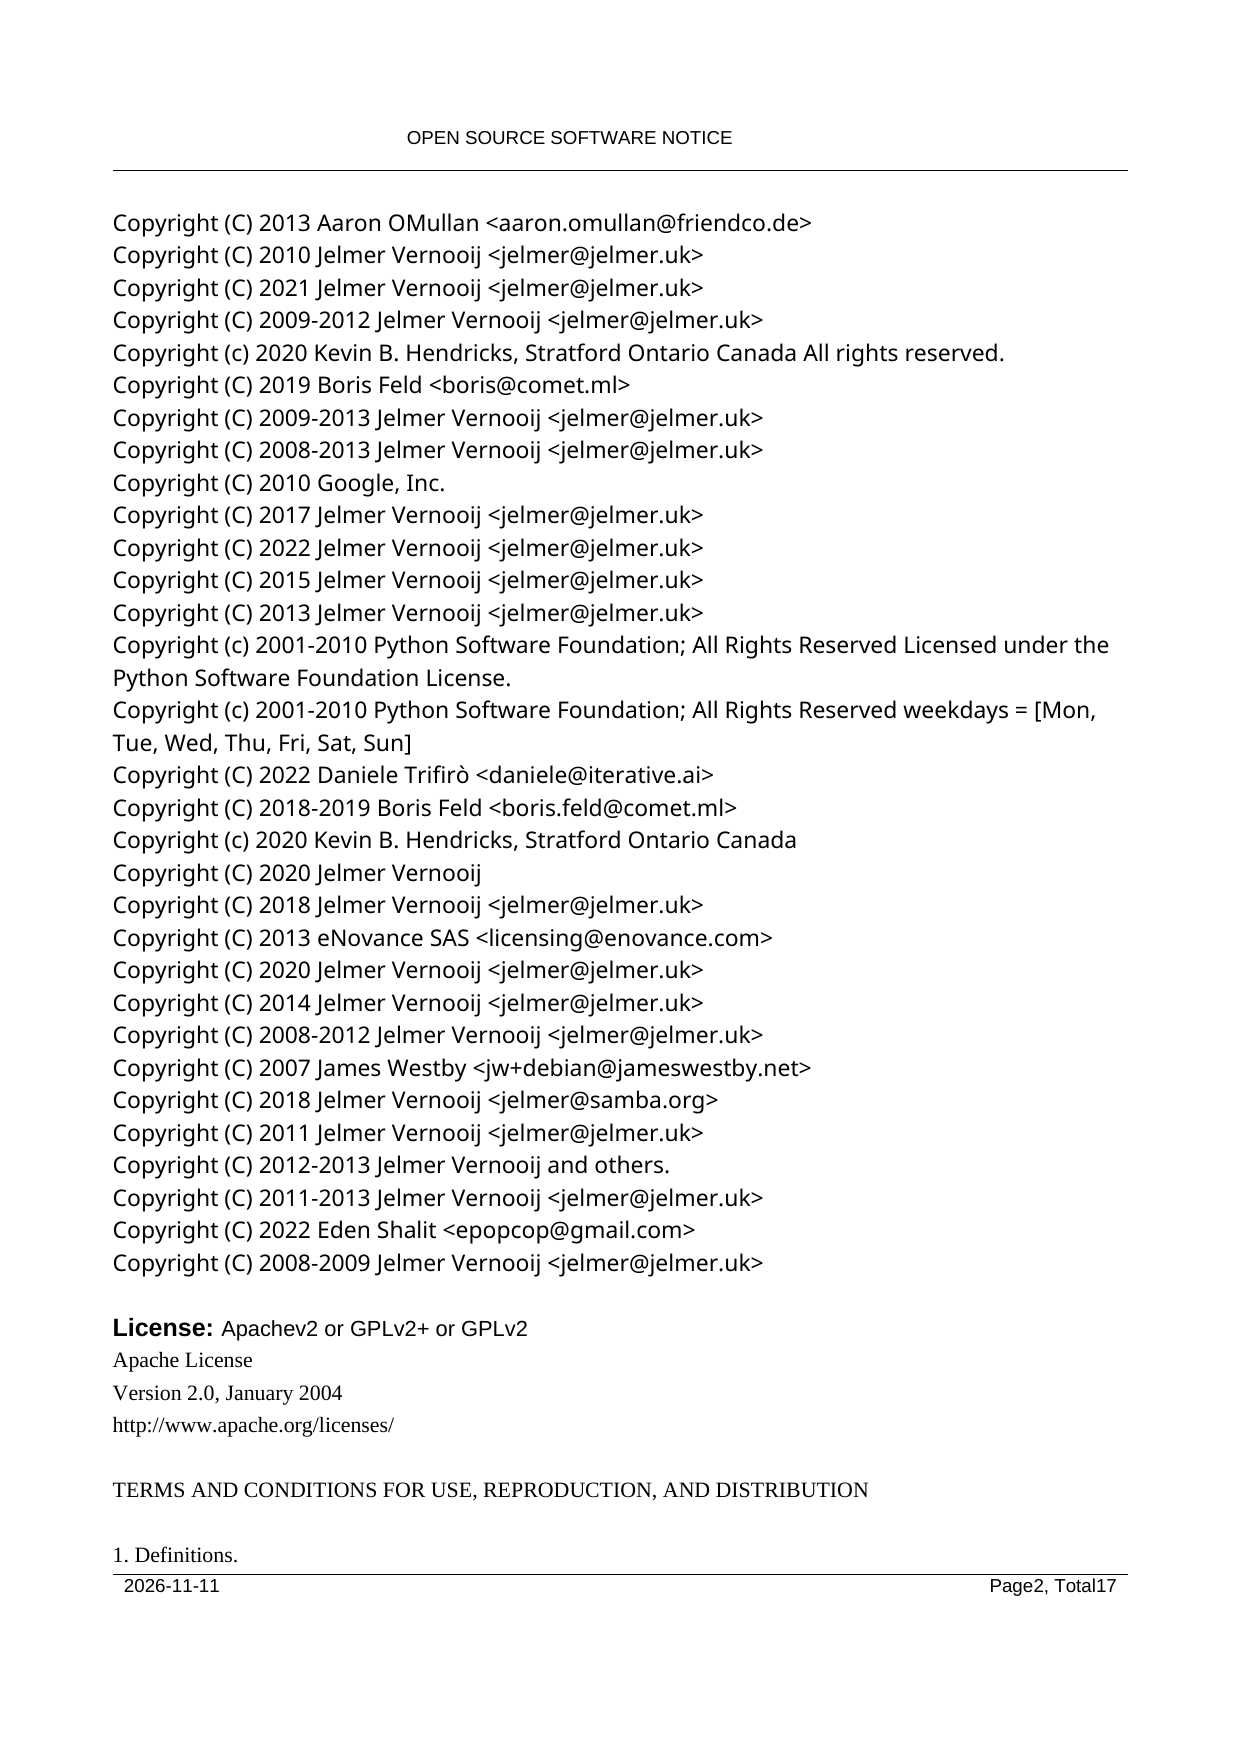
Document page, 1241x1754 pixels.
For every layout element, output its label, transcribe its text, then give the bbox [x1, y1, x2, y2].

text Version 2.0, January 2004 [112, 1376, 1128, 1409]
text Apache License [112, 1344, 1128, 1376]
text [112, 206, 1128, 1311]
text TERMS AND CONDITIONS FOR USE, REPRODUCTION, AND DISTRIBUTION [112, 1474, 1128, 1506]
text License: Apachev2 or GPLv2+ or GPLv2 [112, 1311, 1128, 1344]
text http://www.apache.org/licenses/ [112, 1409, 1128, 1441]
text 1. Definitions. [112, 1539, 1128, 1571]
